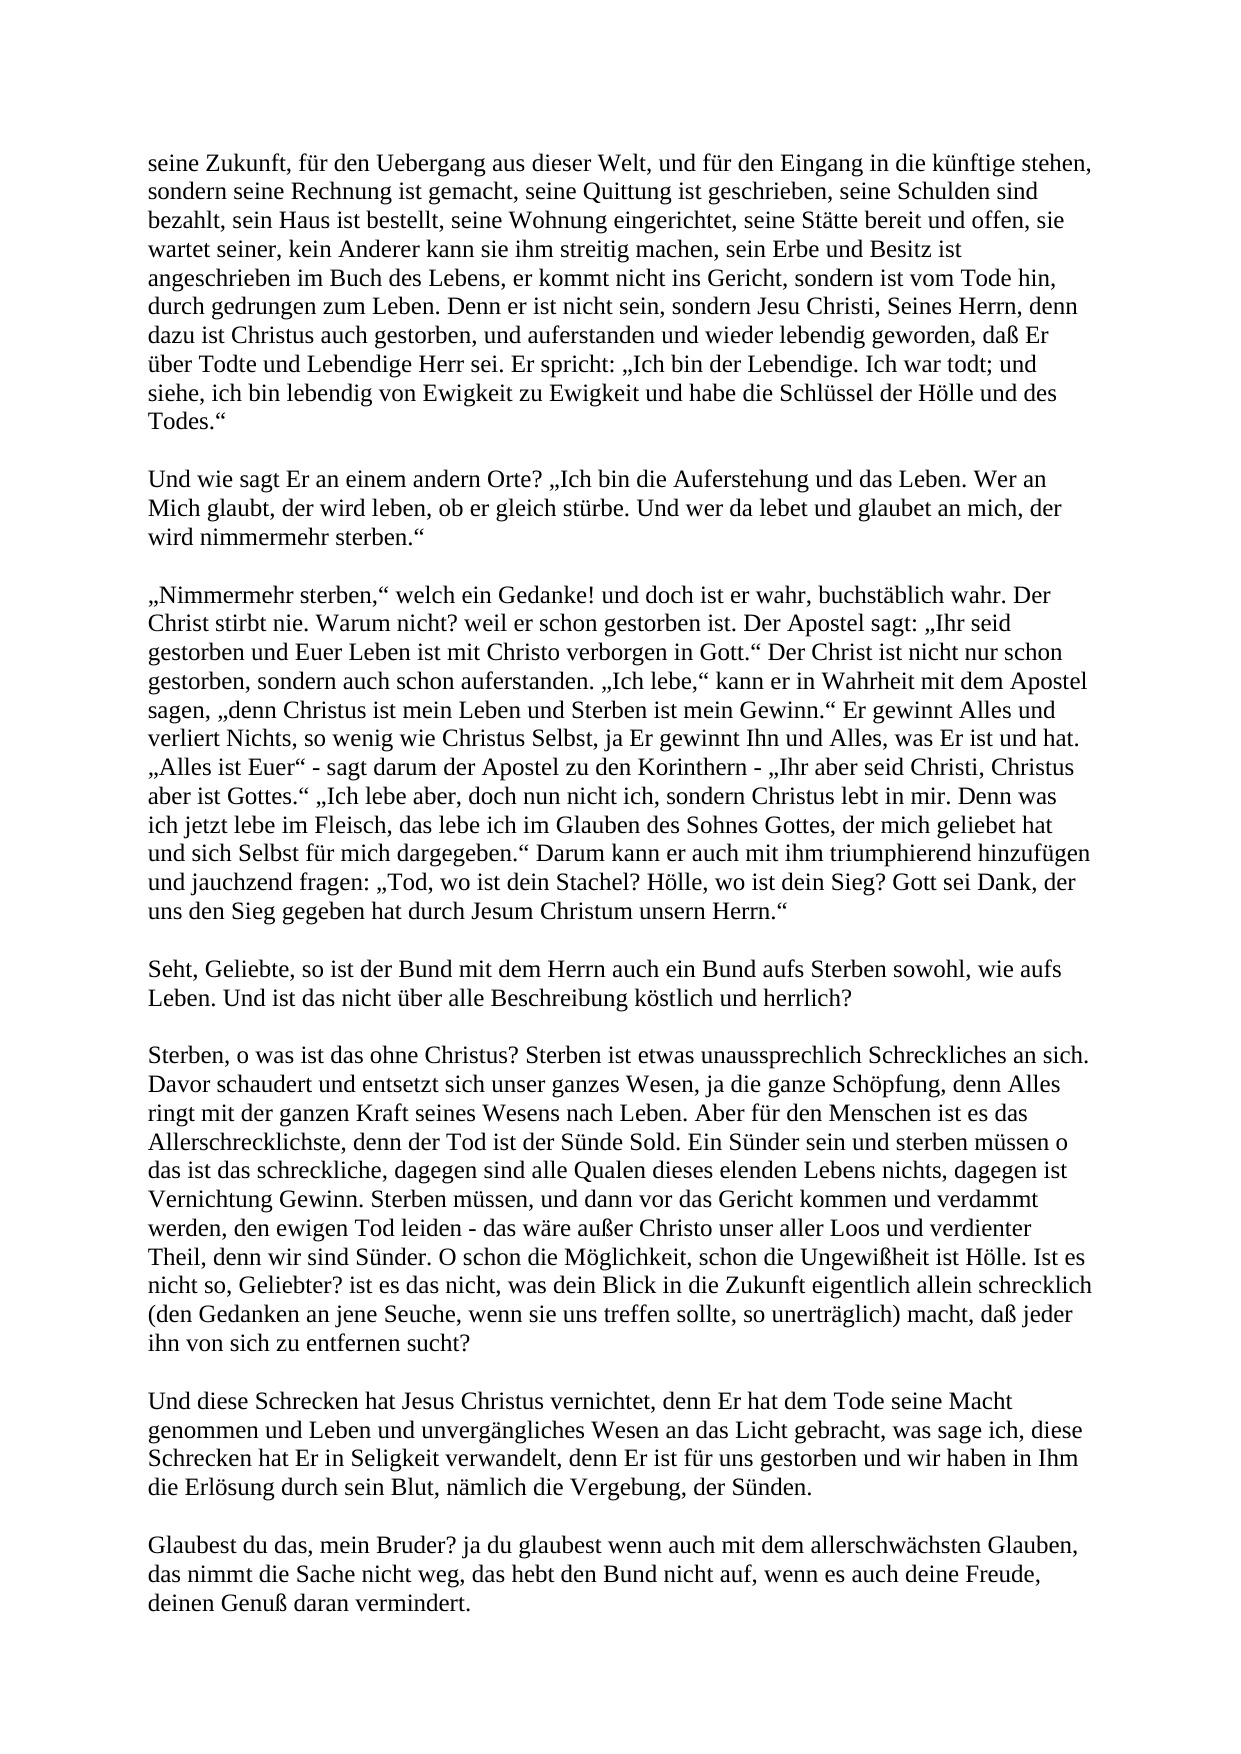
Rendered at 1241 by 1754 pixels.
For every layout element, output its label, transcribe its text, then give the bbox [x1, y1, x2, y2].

text „Nimmermehr sterben,“ welch ein Gedanke! und doch ist er wahr, buchstäblich wahr. Der Christ stirbt nie. Warum nicht? weil er schon gestorben ist. Der Apostel sagt: „Ihr seid gestorben und Euer Leben ist mit Christo verborgen in Gott.“ Der Christ ist nicht nur schon gestorben, sondern auch schon auferstanden. „Ich lebe,“ kann er in Wahrheit mit dem Apostel sagen, „denn Christus ist mein Leben und Sterben ist mein Gewinn.“ Er gewinnt Alles und verliert Nichts, so wenig wie Christus Selbst, ja Er gewinnt Ihn und Alles, was Er ist und hat. „Alles ist Euer“ - sagt darum der Apostel zu den Korinthern - „Ihr aber seid Christi, Christus aber ist Gottes.“ „Ich lebe aber, doch nun nicht ich, sondern Christus lebt in mir. Denn was ich jetzt lebe im Fleisch, das lebe ich im Glauben des Sohnes Gottes, der mich geliebet hat und sich Selbst für mich dargegeben.“ Darum kann er auch mit ihm triumphierend hinzufügen und jauchzend fragen: „Tod, wo ist dein Stachel? Hölle, wo ist dein Sieg? Gott sei Dank, der uns den Sieg gegeben hat durch Jesum Christum unsern Herrn.“ [148, 822, 1093, 1167]
text Seht, Geliebte, so ist das heilige Abendmahl ein Bund aufs Leben, aber eben darum [148, 148, 1093, 176]
text Sterben, o was ist das ohne Christus? Sterben ist etwas unaussprechlich Schreckliches an sich. Davor schaudert und entsetzt sich unser ganzes Wesen, ja die ganze Schöpfung, denn Alles ringt mit der ganzen Kraft seines Wesens nach Leben. Aber für den Menschen ist es das Allerschrecklichste, denn der Tod ist der Sünde Sold. Ein Sünder sein und sterben müssen o das ist das schreckliche, dagegen sind alle Qualen dieses elenden Lebens nichts, dagegen ist Vernichtung Gewinn. Sterben müssen, und dann vor das Gericht kommen und verdammt werden, den ewigen Tod leiden - das wäre außer Christo unser aller Loos und verdienter Theil, denn wir sind Sünder. O schon die Möglichkeit, schon die Ungewißheit ist Hölle. Ist es nicht so, Geliebter? ist es das nicht, was dein Blick in die Zukunft eigentlich allein schrecklich (den Gedanken an jene Seuche, wenn sie uns treffen sollte, so unerträglich) macht, daß jeder ihn von sich zu entfernen sucht? [148, 1282, 1093, 1599]
subtitle II. [148, 206, 1093, 242]
text Seht, Geliebte, so ist der Bund mit dem Herrn auch ein Bund aufs Sterben sowohl, wie aufs Leben. Und ist das nicht über alle Beschreibung köstlich und herrlich? [148, 1196, 1093, 1253]
text auch aufs Sterben. „Denn unser keiner lebt ihm selber, und keiner stirbt ihm selber - sterben wir, so sterben wir dem Herrn“ Keiner von uns, die wir zu den Seinen gehören, die mit Ihm in diesem Bunde, in dieser Lebensgemeinschaft stehen, kein Christ stirbt sich selber, stirbt gleichsam für seine eigene Rechnung, gehört im Tode sich selbst an und muß für sich und seine Zukunft, für den Uebergang aus dieser Welt, und für den Eingang in die künftige stehen, sondern seine Rechnung ist gemacht, seine Quittung ist geschrieben, seine Schulden sind bezahlt, sein Haus ist bestellt, seine Wohnung eingerichtet, seine Stätte bereit und offen, sie wartet seiner, kein Anderer kann sie ihm streitig machen, sein Erbe und Besitz ist angeschrieben im Buch des Lebens, er kommt nicht ins Gericht, sondern ist vom Tode hin, durch gedrungen zum Leben. Denn er ist nicht sein, sondern Jesu Christi, Seines Herrn, denn dazu ist Christus auch gestorben, und auferstanden und wieder lebendig geworden, daß Er über Todte und Lebendige Herr sei. Er spricht: „Ich bin der Lebendige. Ich war todt; und siehe, ich bin lebendig von Ewigkeit zu Ewigkeit und habe die Schlüssel der Hölle und des Todes.“ [148, 274, 1093, 677]
text Und wie sagt Er an einem andern Orte? „Ich bin die Auferstehung und das Leben. Wer an Mich glaubt, der wird leben, ob er gleich stürbe. Und wer da lebet und glaubet an mich, der wird nimmermehr sterben.“ [148, 706, 1093, 792]
